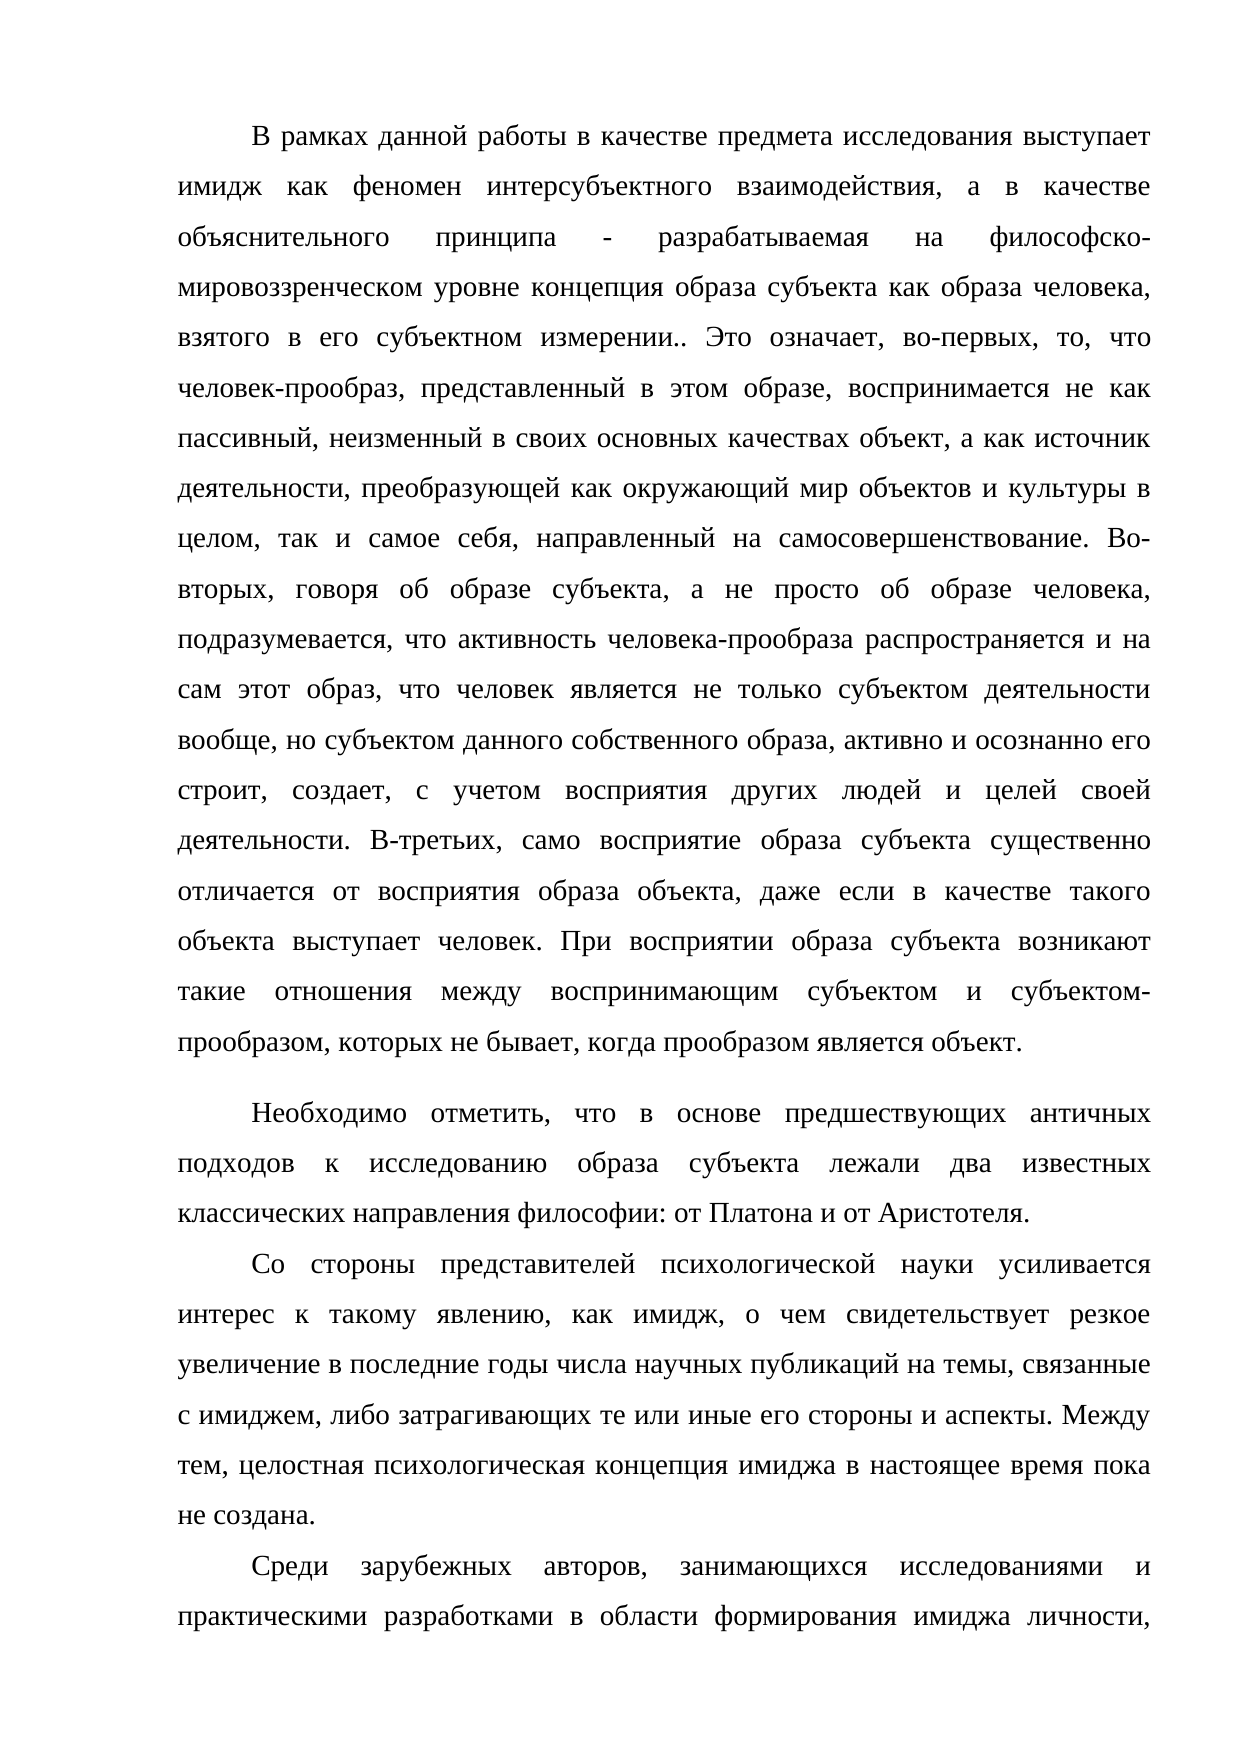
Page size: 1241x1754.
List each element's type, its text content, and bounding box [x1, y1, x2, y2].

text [177, 1548, 1152, 1632]
text В рамках данной работы в качестве предмета исследования выступает имидж как феномен интерсубъектного взаимодействия, а в качестве объяснительного принципа - разрабатываемая на философско- мировоззренческом уровне концепция образа субъекта как образа человека, взятого в его субъектном измерении.. Это означает, во-первых, то, что человек-прообраз, представленный в этом образе, воспринимается не как пассивный, неизменный в своих основных качествах объект, а как источник деятельности, преобразующей как окружающий мир объектов и культуры в целом, так и самое себя, направленный на самосовершенствование. Во-вторых, говоря об образе субъекта, а не просто об образе человека, подразумевается, что активность человека-прообраза распространяется и на сам этот образ, что человек является не только субъектом деятельности вообще, но субъектом данного собственного образа, активно и осознанно его строит, создает, с учетом восприятия других людей и целей своей деятельности. В-третьих, само восприятие образа субъекта существенно отличается от восприятия образа объекта, даже если в качестве такого объекта выступает человек. При восприятии образа субъекта возникают такие отношения между воспринимающим субъектом и субъектом-прообразом, которых не бывает, когда прообразом является объект. [177, 118, 1152, 1057]
text Необходимо отметить, что в основе предшествующих античных подходов к исследованию образа субъекта лежали два известных классических направления философии: от Платона и от Аристотеля. [177, 1095, 1152, 1229]
text Со стороны представителей психологической науки усиливается интерес к такому явлению, как имидж, о чем свидетельствует резкое увеличение в последние годы числа научных публикаций на темы, связанные с имиджем, либо затрагивающих те или иные его стороны и аспекты. Между тем, целостная психологическая концепция имиджа в настоящее время пока не создана. [177, 1246, 1152, 1531]
